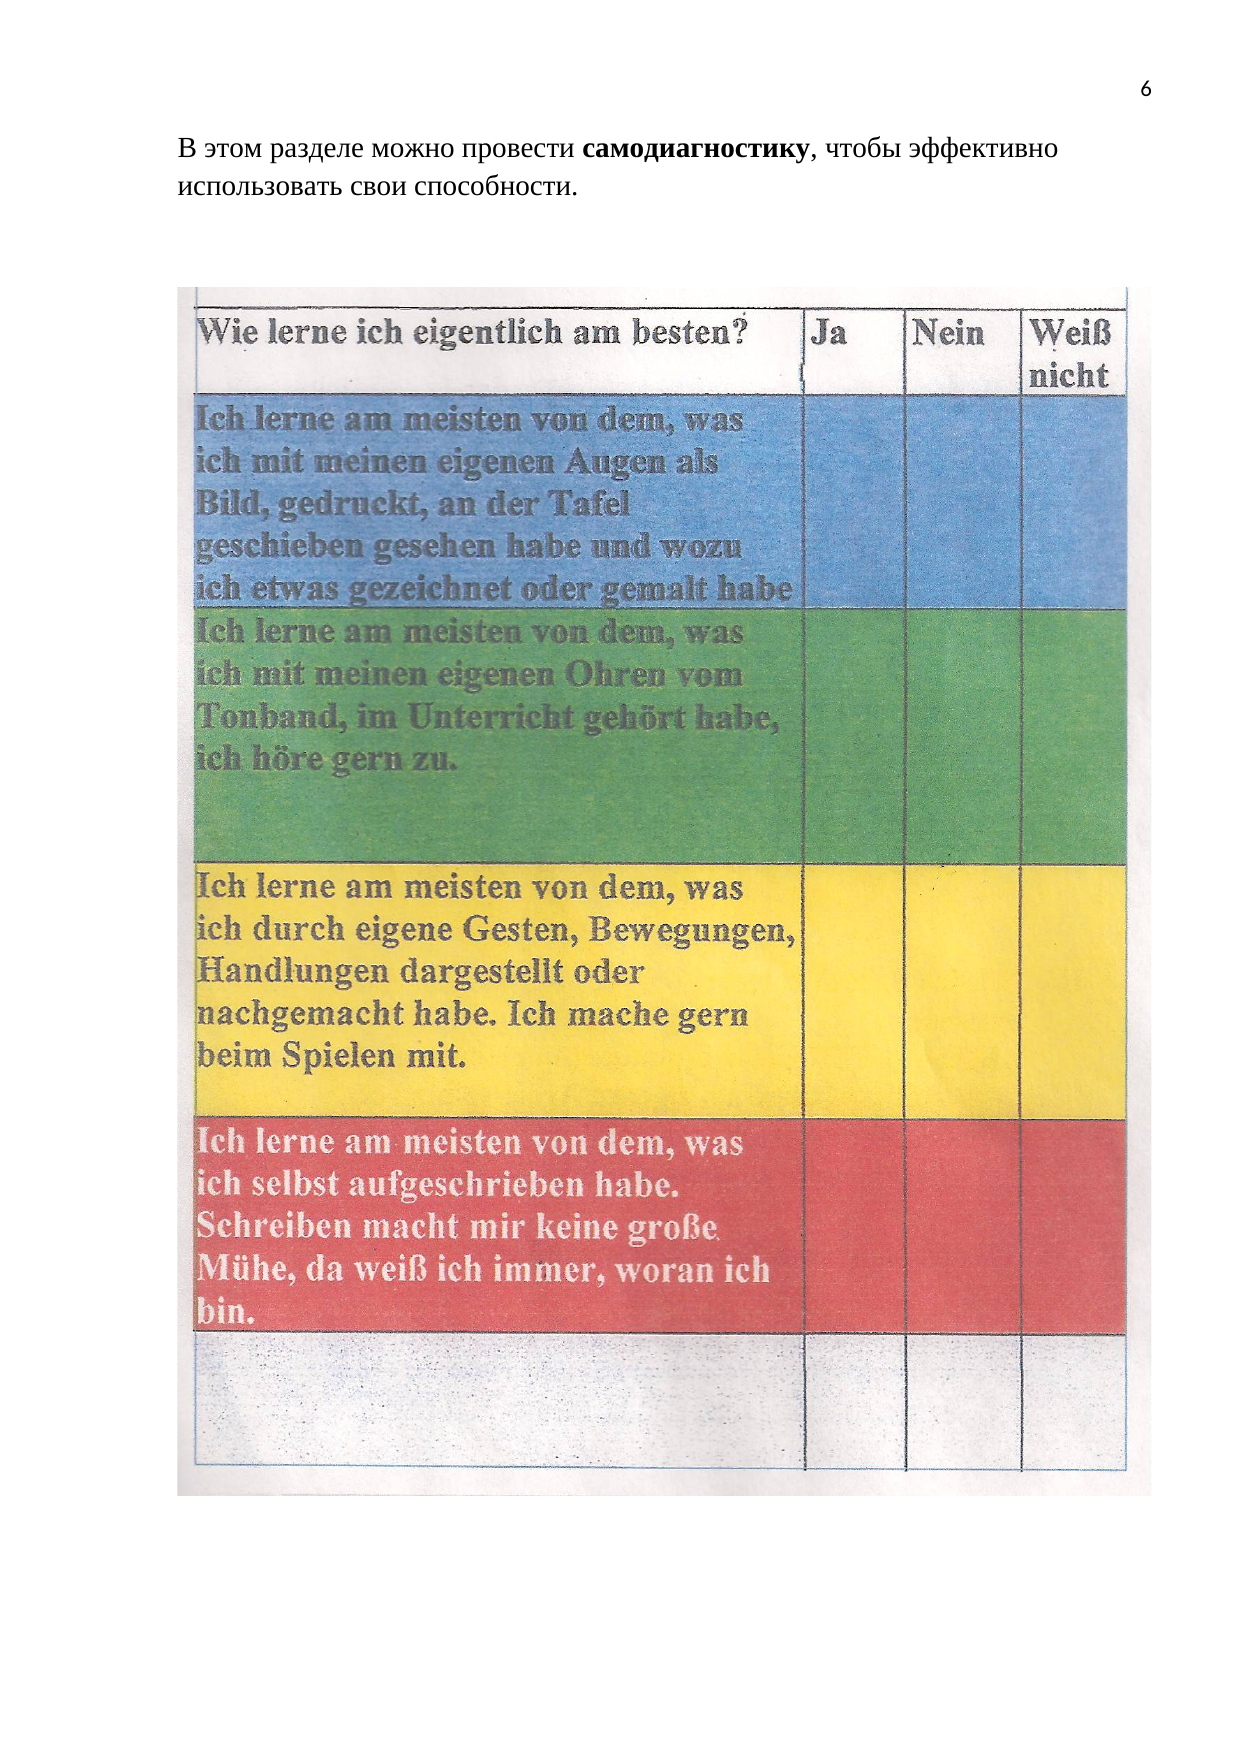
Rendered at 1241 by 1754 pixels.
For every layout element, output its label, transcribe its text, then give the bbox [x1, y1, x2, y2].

picture [177, 287, 1152, 1496]
text В этом разделе можно провести самодиагностику, чтобы эффективно использовать свои способности. [177, 130, 1152, 202]
